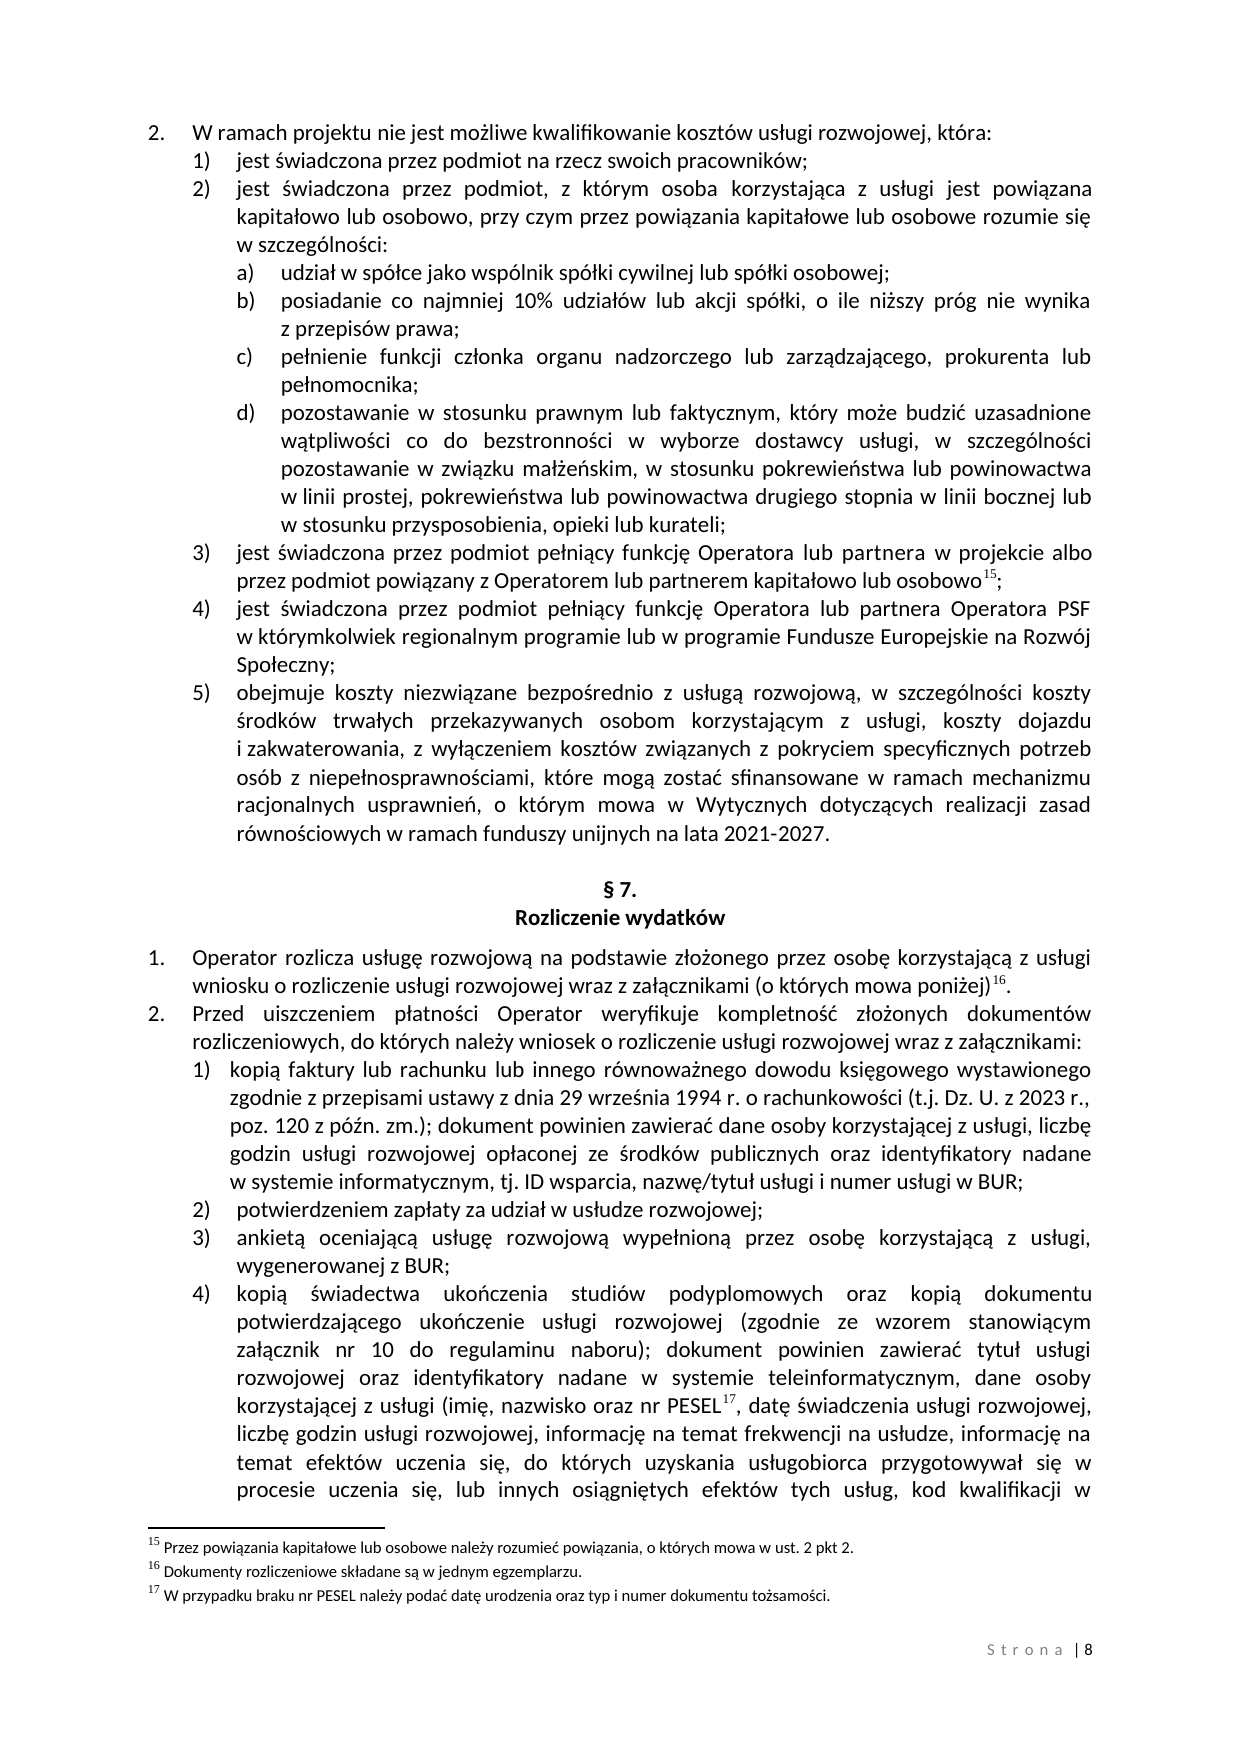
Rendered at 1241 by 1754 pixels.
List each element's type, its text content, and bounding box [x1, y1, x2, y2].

text § 7. [148, 875, 1092, 903]
list Przed uiszczeniem płatności Operator weryfikuje kompletność złożonych dokumentów rozliczeniowych, do których należy wniosek o rozliczenie usługi rozwojowej wraz z załącznikami: [148, 999, 1092, 1055]
list kopią faktury lub rachunku lub innego równoważnego dowodu księgowego wystawionego zgodnie z przepisami ustawy z dnia 29 września 1994 r. o rachunkowości (t.j. Dz. U. z 2023 r., poz. 120 z późn. zm.); dokument powinien zawierać dane osoby korzystającej z usługi, liczbę godzin usługi rozwojowej opłaconej ze środków publicznych oraz identyfikatory nadane w systemie informatycznym, tj. ID wsparcia, nazwę/tytuł usługi i numer usługi w BUR; [192, 1055, 1092, 1195]
list Operator rozlicza usługę rozwojową na podstawie złożonego przez osobę korzystającą z usługi wniosku o rozliczenie usługi rozwojowej wraz z załącznikami (o których mowa poniżej). [148, 943, 1092, 999]
list jest świadczona przez podmiot na rzecz swoich pracowników; [192, 146, 1092, 174]
list jest świadczona przez podmiot pełniący funkcję Operatora lub partnera w projekcie albo przez podmiot powiązany z Operatorem lub partnerem kapitałowo lub osobowo; [192, 538, 1092, 594]
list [192, 1279, 1092, 1504]
list jest świadczona przez podmiot pełniący funkcję Operatora lub partnera Operatora PSF w którymkolwiek regionalnym programie lub w programie Fundusze Europejskie na Rozwój Społeczny; [192, 594, 1092, 678]
list jest świadczona przez podmiot, z którym osoba korzystająca z usługi jest powiązana kapitałowo lub osobowo, przy czym przez powiązania kapitałowe lub osobowe rozumie się w szczególności: [192, 174, 1092, 258]
list pełnienie funkcji członka organu nadzorczego lub zarządzającego, prokurenta lub pełnomocnika; [236, 342, 1092, 398]
list pozostawanie w stosunku prawnym lub faktycznym, który może budzić uzasadnione wątpliwości co do bezstronności w wyborze dostawcy usługi, w szczególności pozostawanie w związku małżeńskim, w stosunku pokrewieństwa lub powinowactwa w linii prostej, pokrewieństwa lub powinowactwa drugiego stopnia w linii bocznej lub w stosunku przysposobienia, opieki lub kurateli; [236, 398, 1092, 538]
list ankietą oceniającą usługę rozwojową wypełnioną przez osobę korzystającą z usługi, wygenerowanej z BUR; [192, 1223, 1092, 1279]
list obejmuje koszty niezwiązane bezpośrednio z usługą rozwojową, w szczególności koszty środków trwałych przekazywanych osobom korzystającym z usługi, koszty dojazdu i zakwaterowania, z wyłączeniem kosztów związanych z pokryciem specyficznych potrzeb osób z niepełnosprawnościami, które mogą zostać sfinansowane w ramach mechanizmu racjonalnych usprawnień, o którym mowa w Wytycznych dotyczących realizacji zasad równościowych w ramach funduszy unijnych na lata 2021-2027. [192, 678, 1092, 847]
list posiadanie co najmniej 10% udziałów lub akcji spółki, o ile niższy próg nie wynika z przepisów prawa; [236, 286, 1092, 342]
list W ramach projektu nie jest możliwe kwalifikowanie kosztów usługi rozwojowej, która: [148, 118, 1092, 146]
list potwierdzeniem zapłaty za udział w usłudze rozwojowej; [192, 1195, 1092, 1223]
text Rozliczenie wydatków [148, 903, 1092, 931]
list udział w spółce jako wspólnik spółki cywilnej lub spółki osobowej; [236, 258, 1092, 286]
